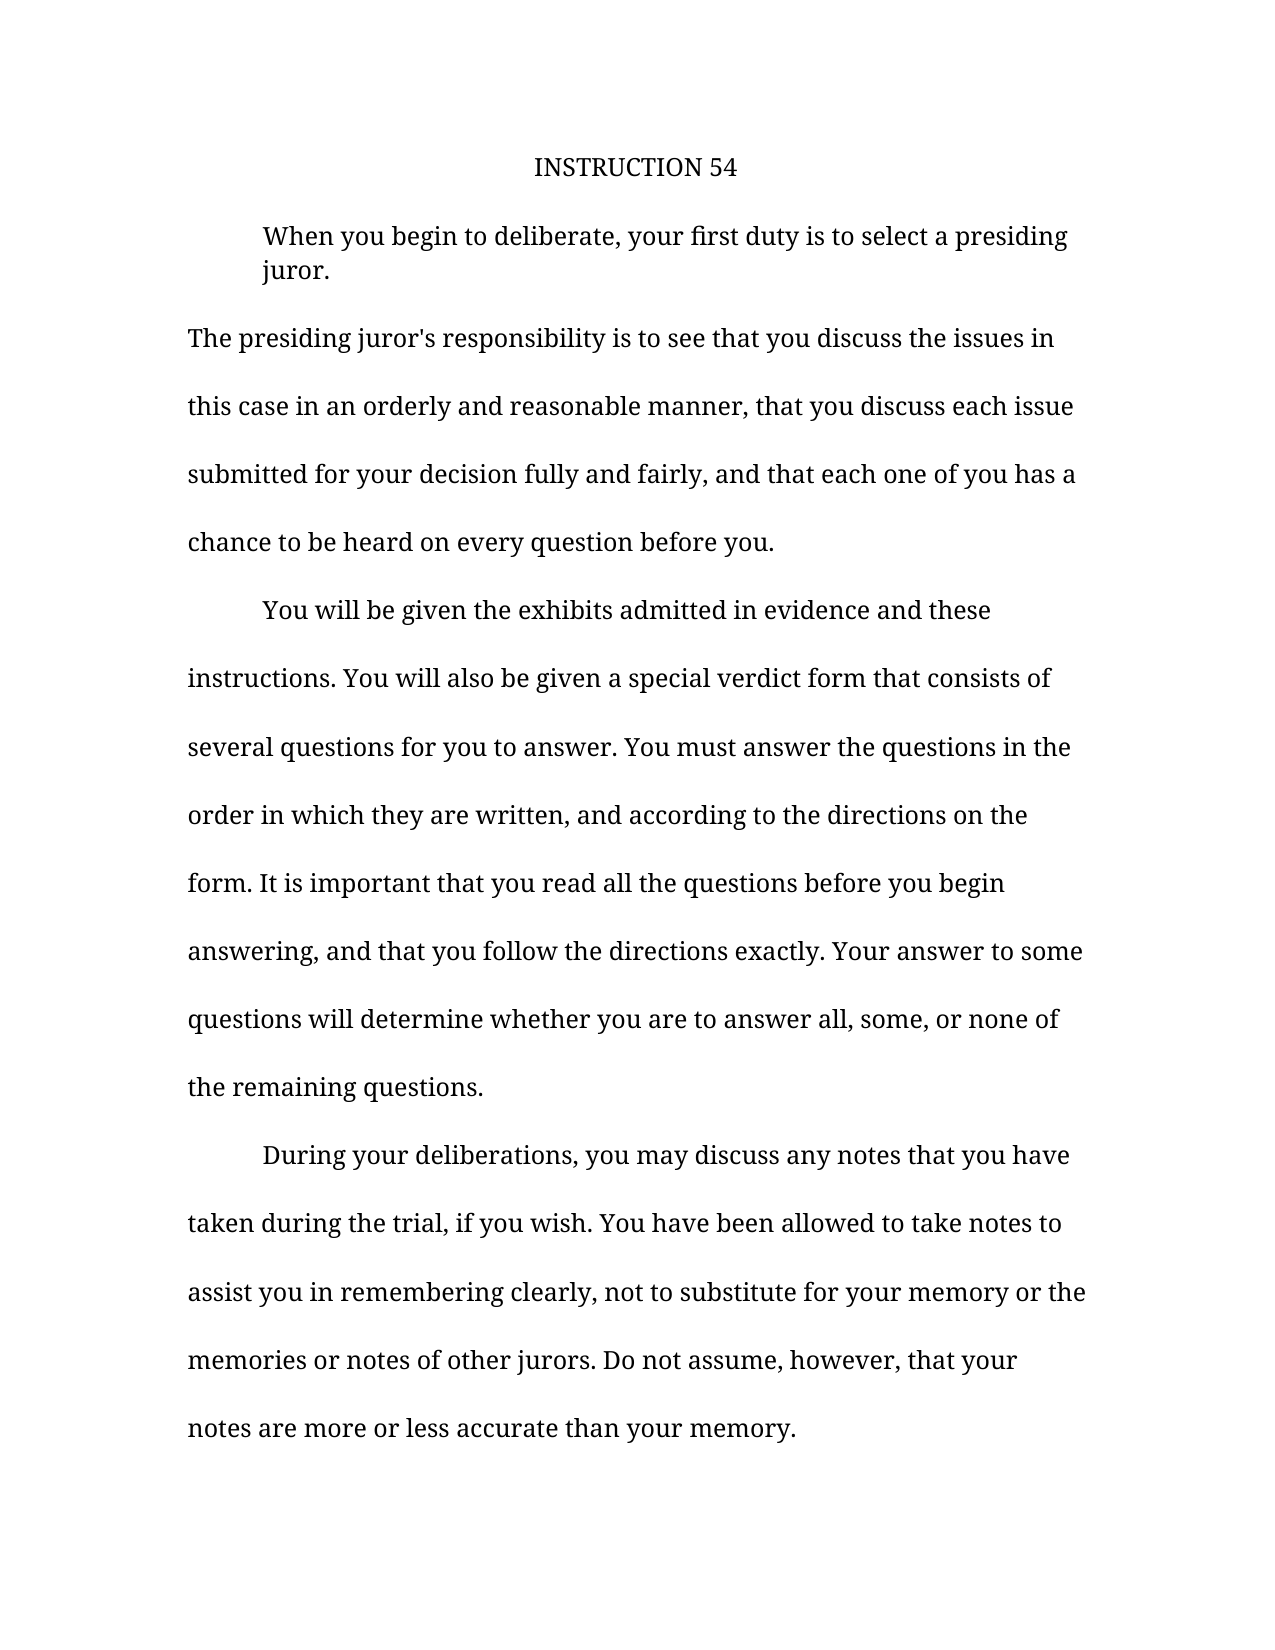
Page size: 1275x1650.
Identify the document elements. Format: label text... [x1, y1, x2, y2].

text INSTRUCTION 54 [534, 150, 1104, 184]
text During your deliberations, you may discuss any notes that you have taken during the trial, if you wish. You have been allowed to take notes to assist you in remembering clearly, not to substitute for your memory or the memories or notes of other jurors. Do not assume, however, that your notes are more or less accurate than your memory. [187, 1138, 1087, 1444]
text The presiding juror's responsibility is to see that you discuss the issues in this case in an orderly and reasonable manner, that you discuss each issue submitted for your decision fully and fairly, and that each one of you has a chance to be heard on every question before you. [187, 320, 1079, 559]
text You will be given the exhibits admitted in evidence and these instructions. You will also be given a special verdict form that consists of several questions for you to answer. You must answer the questions in the order in which they are written, and according to the directions on the form. It is important that you read all the questions before you begin answering, and that you follow the directions exactly. Your answer to some questions will determine whether you are to answer all, some, or none of the remaining questions. [187, 593, 1088, 1104]
text When you begin to deliberate, your first duty is to select a presiding juror. [262, 218, 1104, 286]
